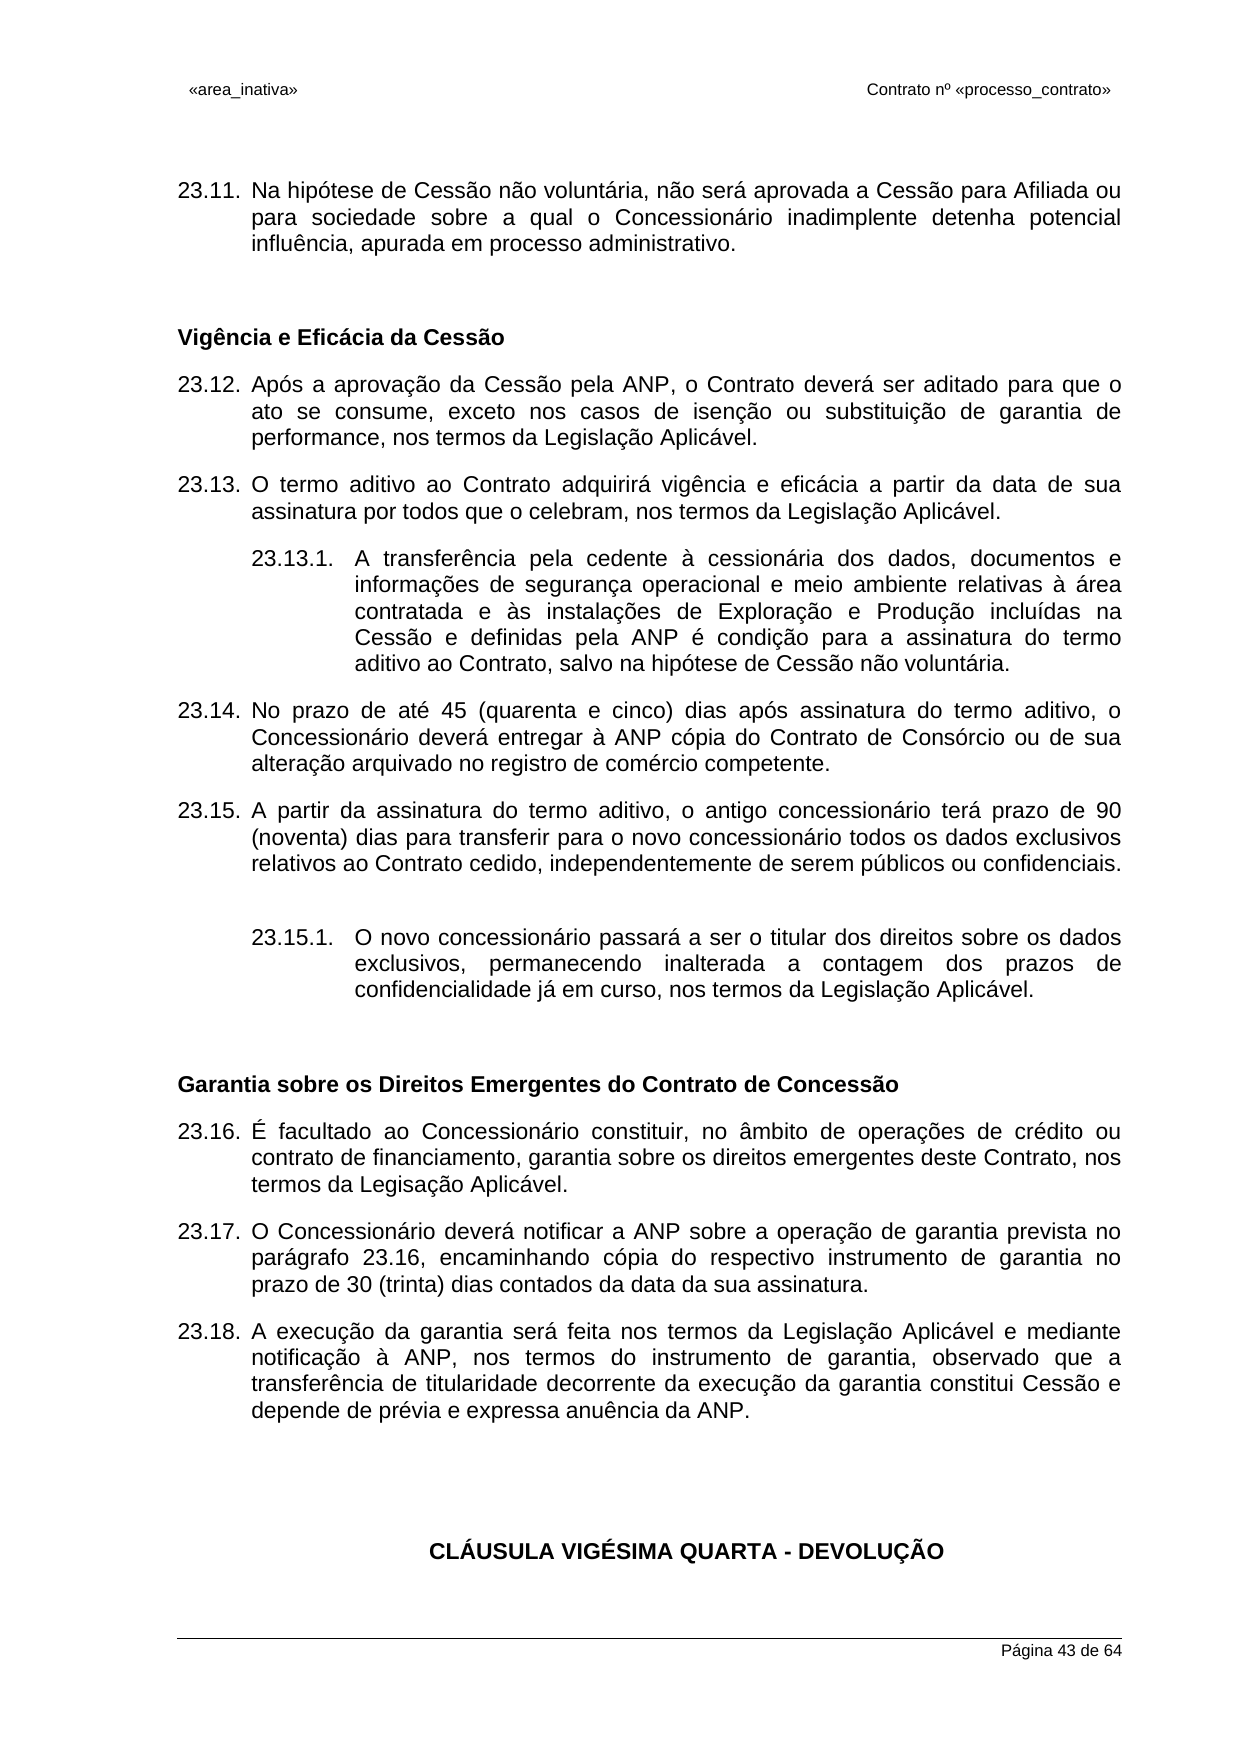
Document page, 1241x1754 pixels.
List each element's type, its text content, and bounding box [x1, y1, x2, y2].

text É facultado ao Concessionário constituir, no âmbito de operações de crédito ou contrato de financiamento, garantia sobre os direitos emergentes deste Contrato, nos termos da Legisação Aplicável. [177, 1118, 1122, 1197]
text Vigência e Eficácia da Cessão [177, 324, 1122, 351]
text No prazo de até 45 (quarenta e cinco) dias após assinatura do termo aditivo, o Concessionário deverá entregar à ANP cópia do Contrato de Consórcio ou de sua alteração arquivado no registro de comércio competente. [177, 697, 1122, 777]
text Após a aprovação da Cessão pela ANP, o Contrato deverá ser aditado para que o ato se consume, exceto nos casos de isenção ou substituição de garantia de performance, nos termos da Legislação Aplicável. [177, 371, 1122, 451]
text A partir da assinatura do termo aditivo, o antigo concessionário terá prazo de 90 (noventa) dias para transferir para o novo concessionário todos os dados exclusivos relativos ao Contrato cedido, independentemente de serem públicos ou confidenciais. [177, 797, 1122, 903]
text O novo concessionário passará a ser o titular dos direitos sobre os dados exclusivos, permanecendo inalterada a contagem dos prazos de confidencialidade já em curso, nos termos da Legislação Aplicável. [251, 924, 1122, 1003]
text A transferência pela cedente à cessionária dos dados, documentos e informações de segurança operacional e meio ambiente relativas à área contratada e às instalações de Exploração e Produção incluídas na Cessão e definidas pela ANP é condição para a assinatura do termo aditivo ao Contrato, salvo na hipótese de Cessão não voluntária. [251, 545, 1122, 677]
text CLÁUSULA VIGÉSIMA QUARTA - DEVOLUÇÃO [177, 1538, 1122, 1565]
text O termo aditivo ao Contrato adquirirá vigência e eficácia a partir da data de sua assinatura por todos que o celebram, nos termos da Legislação Aplicável. [177, 471, 1122, 524]
text A execução da garantia será feita nos termos da Legislação Aplicável e mediante notificação à ANP, nos termos do instrumento de garantia, observado que a transferência de titularidade decorrente da execução da garantia constitui Cessão e depende de prévia e expressa anuência da ANP. [177, 1318, 1122, 1423]
text O Concessionário deverá notificar a ANP sobre a operação de garantia prevista no parágrafo 23.16, encaminhando cópia do respectivo instrumento de garantia no prazo de 30 (trinta) dias contados da data da sua assinatura. [177, 1218, 1122, 1297]
text Garantia sobre os Direitos Emergentes do Contrato de Concessão [177, 1071, 1122, 1097]
text Na hipótese de Cessão não voluntária, não será aprovada a Cessão para Afiliada ou para sociedade sobre a qual o Concessionário inadimplente detenha potencial influência, apurada em processo administrativo. [177, 177, 1122, 256]
